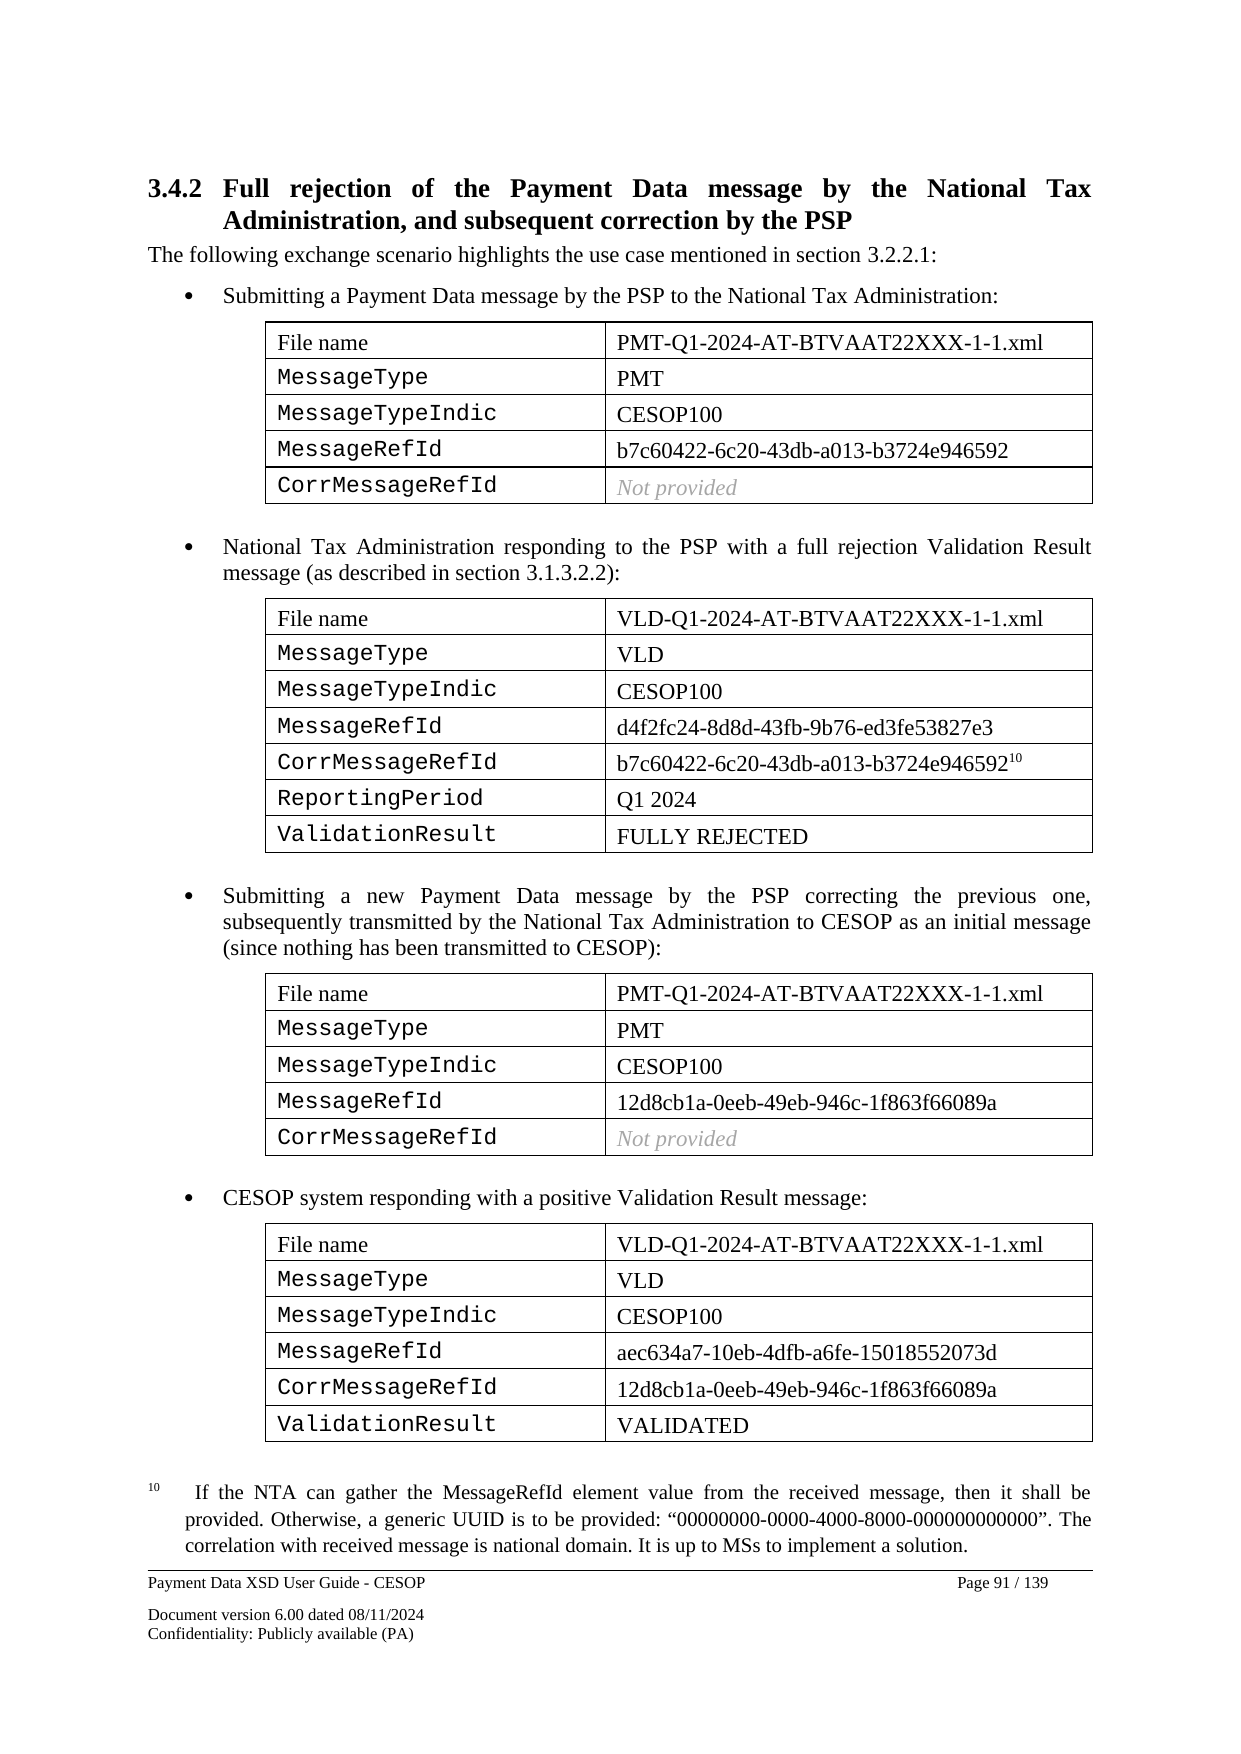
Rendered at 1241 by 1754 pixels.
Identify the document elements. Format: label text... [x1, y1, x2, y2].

list National Tax Administration responding to the PSP with a full rejection Validation Result message (as described in section 3.1.3.2.2): [185, 533, 1093, 585]
table_cell b7c60422-6c20-43db-a013-b3724e946592 [606, 431, 1092, 466]
table_cell aec634a7-10eb-4dfb-a6fe-15018552073d [606, 1333, 1092, 1368]
table_cell CESOP100 [606, 395, 1092, 430]
table_cell MessageRefId [266, 708, 605, 743]
table_cell CorrMessageRefId [266, 744, 605, 779]
table_header File name [266, 974, 605, 1009]
table_cell MessageType [266, 635, 605, 670]
table_cell CorrMessageRefId [266, 1119, 605, 1154]
table_cell MessageType [266, 359, 605, 394]
table_cell d4f2fc24-8d8d-43fb-9b76-ed3fe53827e3 [606, 708, 1092, 743]
table_header File name [266, 323, 605, 358]
table_cell ValidationResult [266, 816, 605, 852]
table_cell VALIDATED [606, 1406, 1092, 1441]
table_cell CESOP100 [606, 1047, 1092, 1082]
table_cell CESOP100 [606, 671, 1092, 707]
table_cell PMT [606, 1011, 1092, 1046]
table_cell 12d8cb1a-0eeb-49eb-946c-1f863f66089a [606, 1083, 1092, 1118]
table_cell VLD [606, 635, 1092, 670]
table_cell MessageRefId [266, 1083, 605, 1118]
list CESOP system responding with a positive Validation Result message: [185, 1184, 1093, 1211]
table_cell ValidationResult [266, 1406, 605, 1441]
table_cell MessageType [266, 1261, 605, 1296]
table_header VLD-Q1-2024-AT-BTVAAT22XXX-1-1.xml [606, 1224, 1092, 1259]
table_cell MessageTypeIndic [266, 1047, 605, 1082]
table_header File name [266, 1224, 605, 1259]
subtitle Full rejection of the Payment Data message by the National Tax Administration, and subsequent correction by the PSP [148, 173, 1093, 235]
table_cell MessageTypeIndic [266, 671, 605, 707]
table_cell PMT [606, 359, 1092, 394]
table_cell FULLY REJECTED [606, 816, 1092, 852]
table_cell MessageTypeIndic [266, 395, 605, 430]
table_cell CorrMessageRefId [266, 1369, 605, 1404]
table_header PMT-Q1-2024-AT-BTVAAT22XXX-1-1.xml [606, 974, 1092, 1009]
list Submitting a Payment Data message by the PSP to the National Tax Administration: [185, 283, 1093, 309]
table_cell CorrMessageRefId [266, 468, 605, 503]
text The following exchange scenario highlights the use case mentioned in section 3.2.2.1: [148, 241, 1093, 267]
table_cell Not provided [606, 1119, 1092, 1154]
table_header VLD-Q1-2024-AT-BTVAAT22XXX-1-1.xml [606, 599, 1092, 634]
table_header File name [266, 599, 605, 634]
table_cell CESOP100 [606, 1297, 1092, 1332]
table_cell 12d8cb1a-0eeb-49eb-946c-1f863f66089a [606, 1369, 1092, 1404]
table_cell Q1 2024 [606, 780, 1092, 815]
table_cell VLD [606, 1261, 1092, 1296]
table_cell b7c60422-6c20-43db-a013-b3724e946592 [606, 744, 1092, 779]
table_header PMT-Q1-2024-AT-BTVAAT22XXX-1-1.xml [606, 323, 1092, 358]
list Submitting a new Payment Data message by the PSP correcting the previous one, subsequently transmitted by the National Tax Administration to CESOP as an initial message (since nothing has been transmitted to CESOP): [185, 882, 1093, 961]
table_cell Not provided [606, 468, 1092, 503]
table_cell MessageType [266, 1011, 605, 1046]
table_cell ReportingPeriod [266, 780, 605, 815]
table_cell MessageRefId [266, 431, 605, 466]
table_cell MessageTypeIndic [266, 1297, 605, 1332]
table_cell MessageRefId [266, 1333, 605, 1368]
